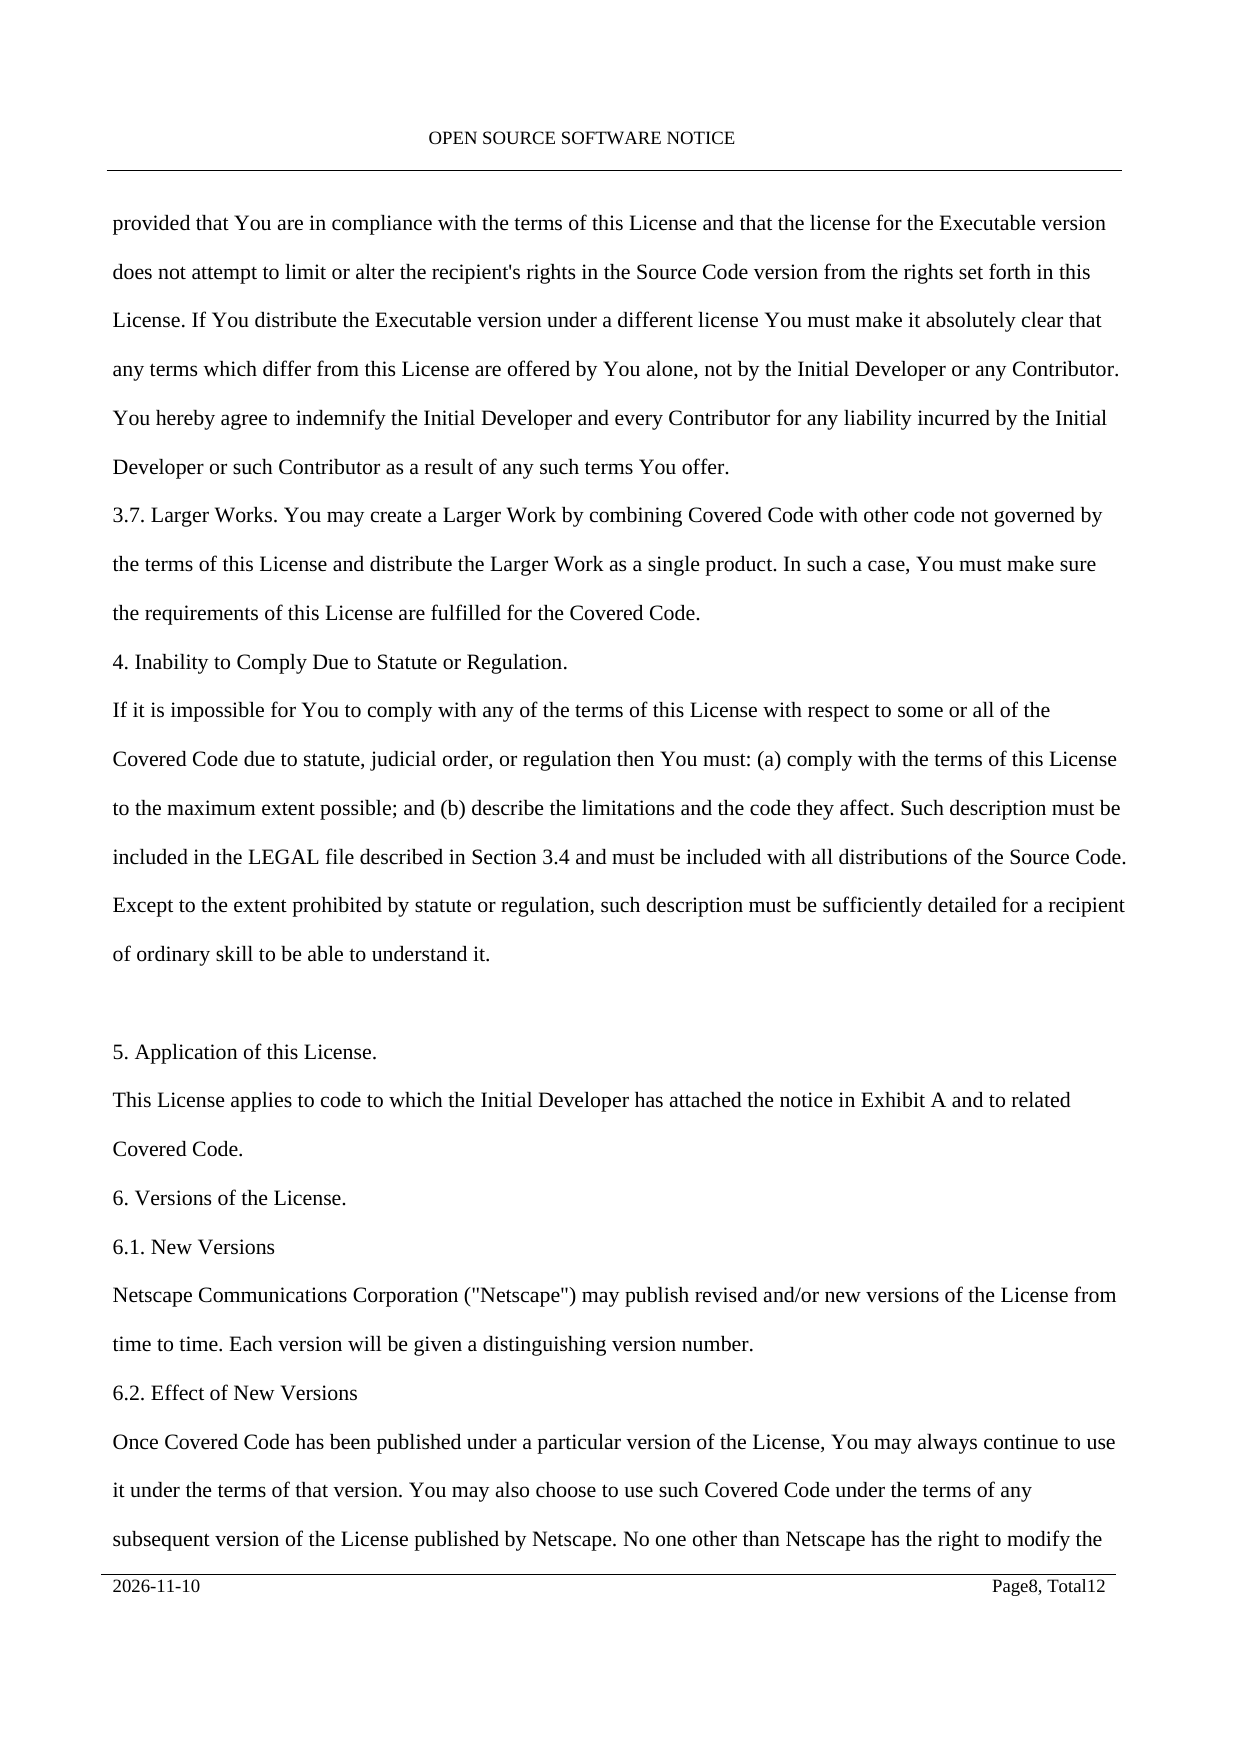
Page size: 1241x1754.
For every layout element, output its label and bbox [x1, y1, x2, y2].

text [112, 206, 1128, 1555]
